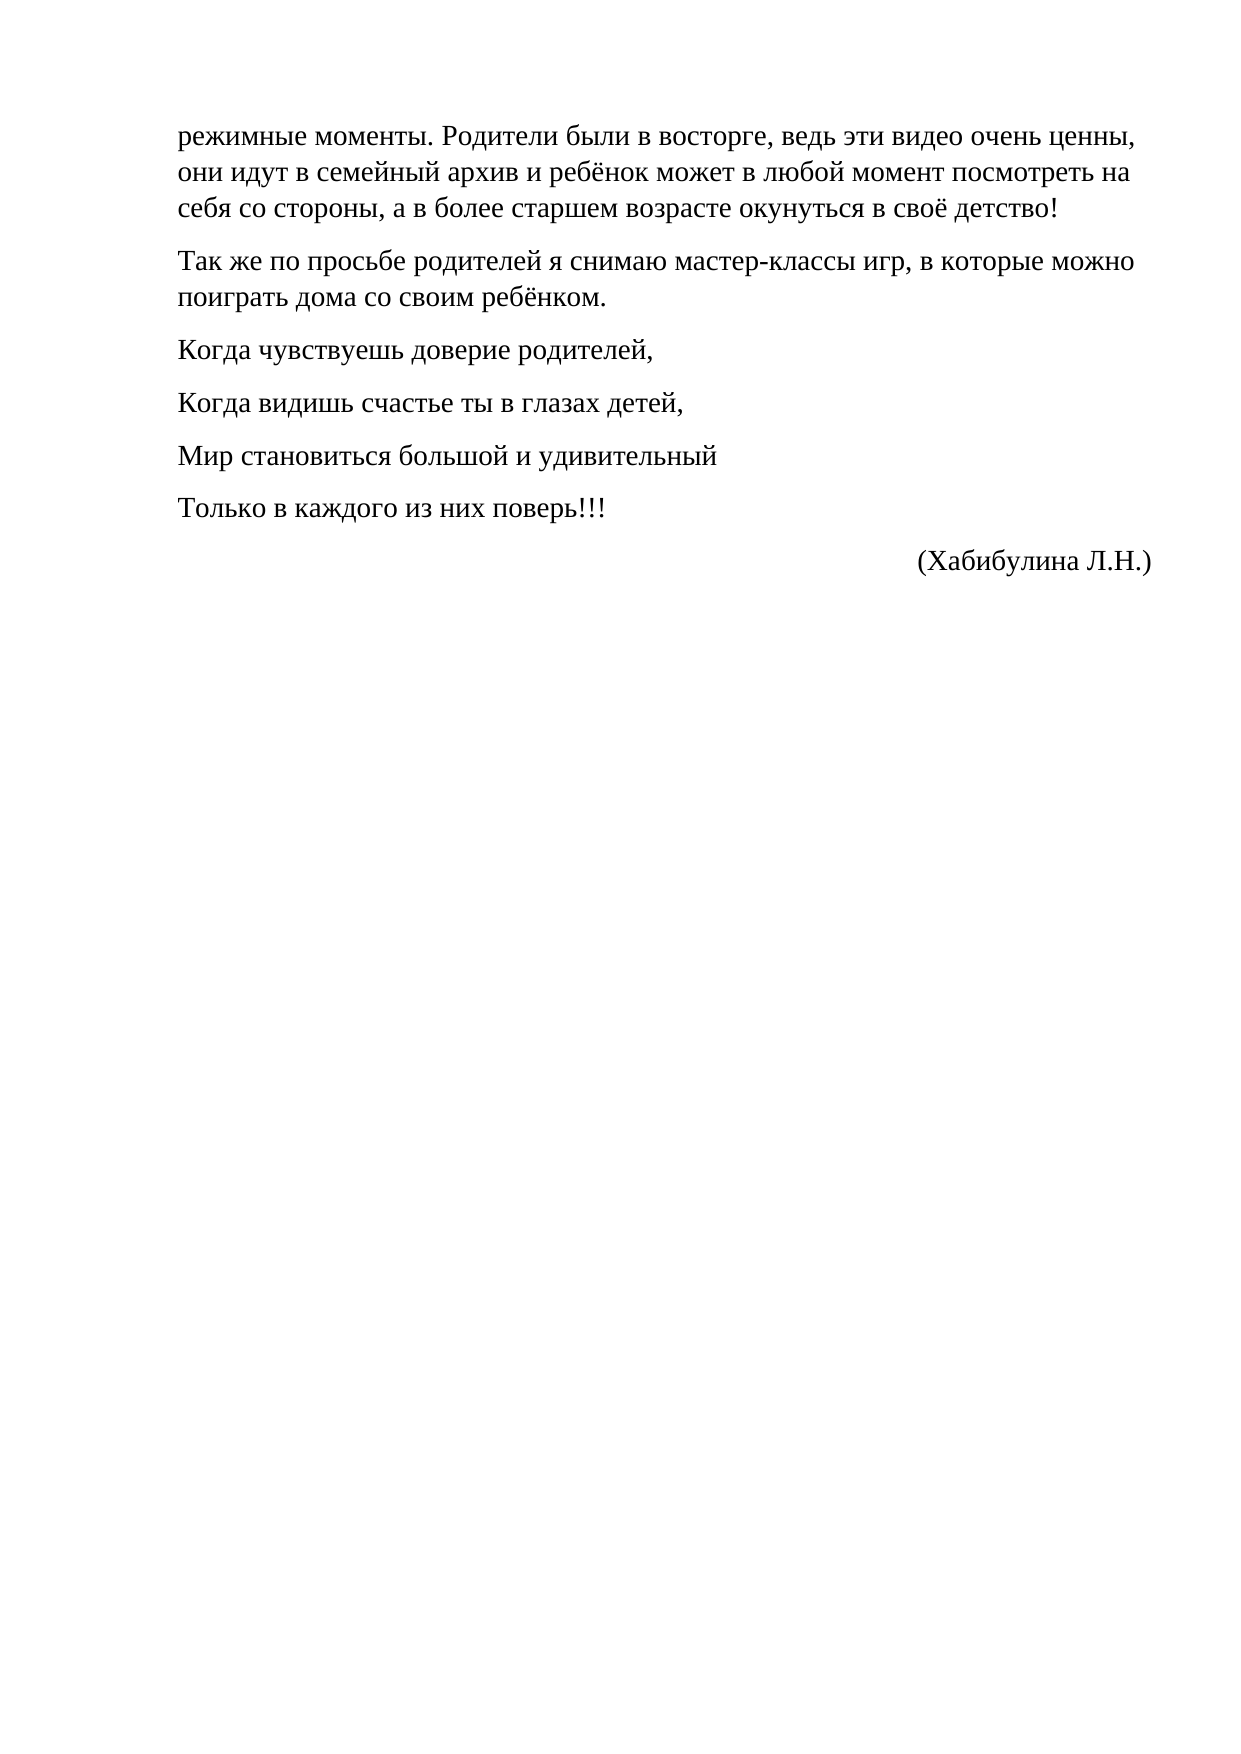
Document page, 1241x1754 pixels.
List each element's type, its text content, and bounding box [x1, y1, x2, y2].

text Когда чувствуешь доверие родителей, [177, 332, 1152, 366]
text Так же по просьбе родителей я снимаю мастер-классы игр, в которые можно поиграть дома со своим ребёнком. [177, 243, 1152, 313]
text Мир становиться большой и удивительный [177, 438, 1152, 471]
text Когда видишь счастье ты в глазах детей, [177, 385, 1152, 418]
text (Хабибулина Л.Н.) [177, 543, 1152, 577]
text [177, 118, 1152, 224]
text Только в каждого из них поверь!!! [177, 491, 1152, 524]
